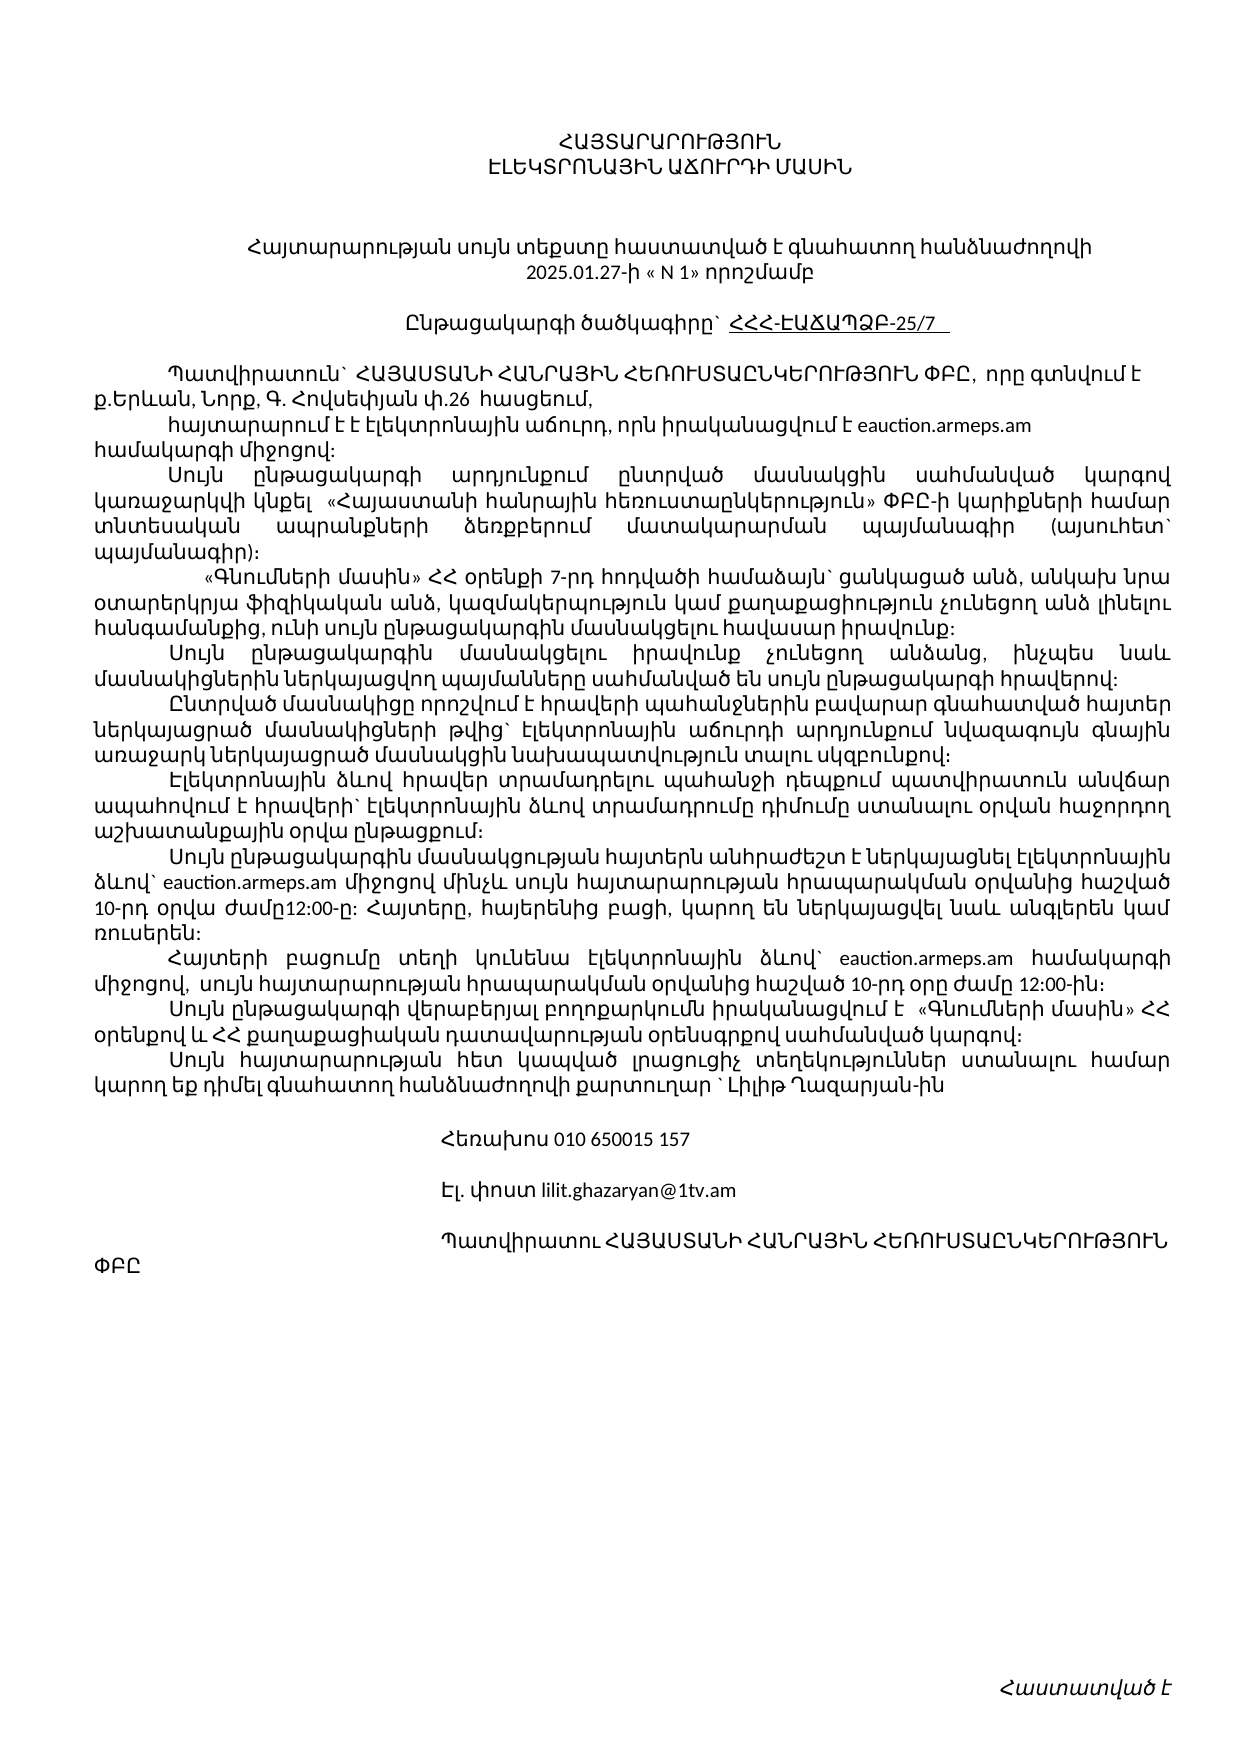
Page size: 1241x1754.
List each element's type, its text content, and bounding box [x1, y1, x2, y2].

text Էլ. փոստ lilit.ghazaryan@1tv.am [94, 1177, 1171, 1203]
text Ընտրված մասնակիցը որոշվում է հրավերի պահանջներին բավարար գնահատված հայտեր ներկայացրած մասնակիցների թվից` էլեկտրոնային աճուրդի արդյունքում նվազագույն գնային առաջարկ ներկայացրած մասնակցին նախապատվություն տալու սկզբունքով։ [94, 691, 1171, 768]
text Հեռախոս 010 650015 157 [94, 1126, 1171, 1152]
text Էլեկտրոնային ձևով հրավեր տրամադրելու պահանջի դեպքում պատվիրատուն անվճար ապահովում է հրավերի` էլեկտրոնային ձևով տրամադրումը դիմումը ստանալու օրվան հաջորդող աշխատանքային օրվա ընթացքում։ [94, 768, 1171, 844]
text Պատվիրատու ՀԱՅԱՍՏԱՆԻ ՀԱՆՐԱՅԻՆ ՀԵՌՈՒՍՏԱԸՆԿԵՐՈՒԹՅՈՒՆ ՓԲԸ [94, 1228, 1171, 1279]
text «Գնումների մասին» ՀՀ օրենքի 7-րդ հոդվածի համաձայն` ցանկացած անձ, անկախ նրա օտարերկրյա ֆիզիկական անձ, կազմակերպություն կամ քաղաքացիություն չունեցող անձ լինելու հանգամանքից, ունի սույն ընթացակարգին մասնակցելու հավասար իրավունք: [94, 564, 1171, 641]
text Սույն ընթացակարգի վերաբերյալ բողոքարկումն իրականացվում է «Գնումների մասին» ՀՀ օրենքով և ՀՀ քաղաքացիական դատավարության օրենսգրքով սահմանված կարգով։ [94, 996, 1171, 1047]
text Սույն հայտարարության հետ կապված լրացուցիչ տեղեկություններ ստանալու համար կարող եք դիմել գնահատող հանձնաժողովի քարտուղար ` Լիլիթ Ղազարյան-ին [94, 1047, 1171, 1098]
text Սույն ընթացակարգին մասնակցության հայտերն անհրաժեշտ է ներկայացնել էլեկտրոնային ձևով` eauction.armeps.am միջոցով մինչև սույն հայտարարության հրապարակման օրվանից հաշված 10-րդ օրվա ժամը12:00-ը: Հայտերը, հայերենից բացի, կարող են ներկայացվել նաև անգլերեն կամ ռուսերեն: [94, 844, 1171, 946]
text 2025.01.27 -ի « N 1» որոշմամբ [94, 259, 1171, 285]
text Ընթացակարգի ծածկագիրը` ՀՀՀ-ԷԱՃԱՊՁԲ-25/7 [94, 310, 1171, 336]
text ՀԱՅՏԱՐԱՐՈՒԹՅՈՒՆ [94, 129, 1171, 154]
text Պատվիրատուն` ՀԱՅԱՍՏԱՆԻ ՀԱՆՐԱՅԻՆ ՀԵՌՈՒՍՏԱԸՆԿԵՐՈՒԹՅՈՒՆ ՓԲԸ, որը գտնվում է ք.Երևան, Նորք, Գ. Հովսեփյան փ.26 հասցեում, [94, 361, 1171, 412]
text հայտարարում է է էլեկտրոնային աճուրդ, որն իրականացվում է eauction.armeps.am համակարգի միջոցով: [94, 412, 1171, 463]
text ԷԼԵԿՏՐՈՆԱՅԻՆ ԱՃՈՒՐԴԻ ՄԱՍԻՆ [94, 154, 1171, 180]
text Հայտերի բացումը տեղի կունենա էլեկտրոնային ձևով` eauction.armeps.am համակարգի միջոցով, սույն հայտարարության հրապարակման օրվանից հաշված 10-րդ օրը ժամը 12:00-ին։ [94, 946, 1171, 996]
text Սույն ընթացակարգի արդյունքում ընտրված մասնակցին սահմանված կարգով կառաջարկվի կնքել «Հայաստանի հանրային հեռուստաընկերություն» ՓԲԸ-ի կարիքների համար տնտեսական ապրանքների ձեռքբերում մատակարարման պայմանագիր (այսուհետ` պայմանագիր)։ [94, 463, 1171, 564]
text Սույն ընթացակարգին մասնակցելու իրավունք չունեցող անձանց, ինչպես նաև մասնակիցներին ներկայացվող պայմանները սահմանված են սույն ընթացակարգի հրավերով: [94, 641, 1171, 691]
text Հայտարարության սույն տեքստը հաստատված է գնահատող հանձնաժողովի [94, 234, 1171, 259]
text Հաստատված է [94, 1675, 1171, 1701]
